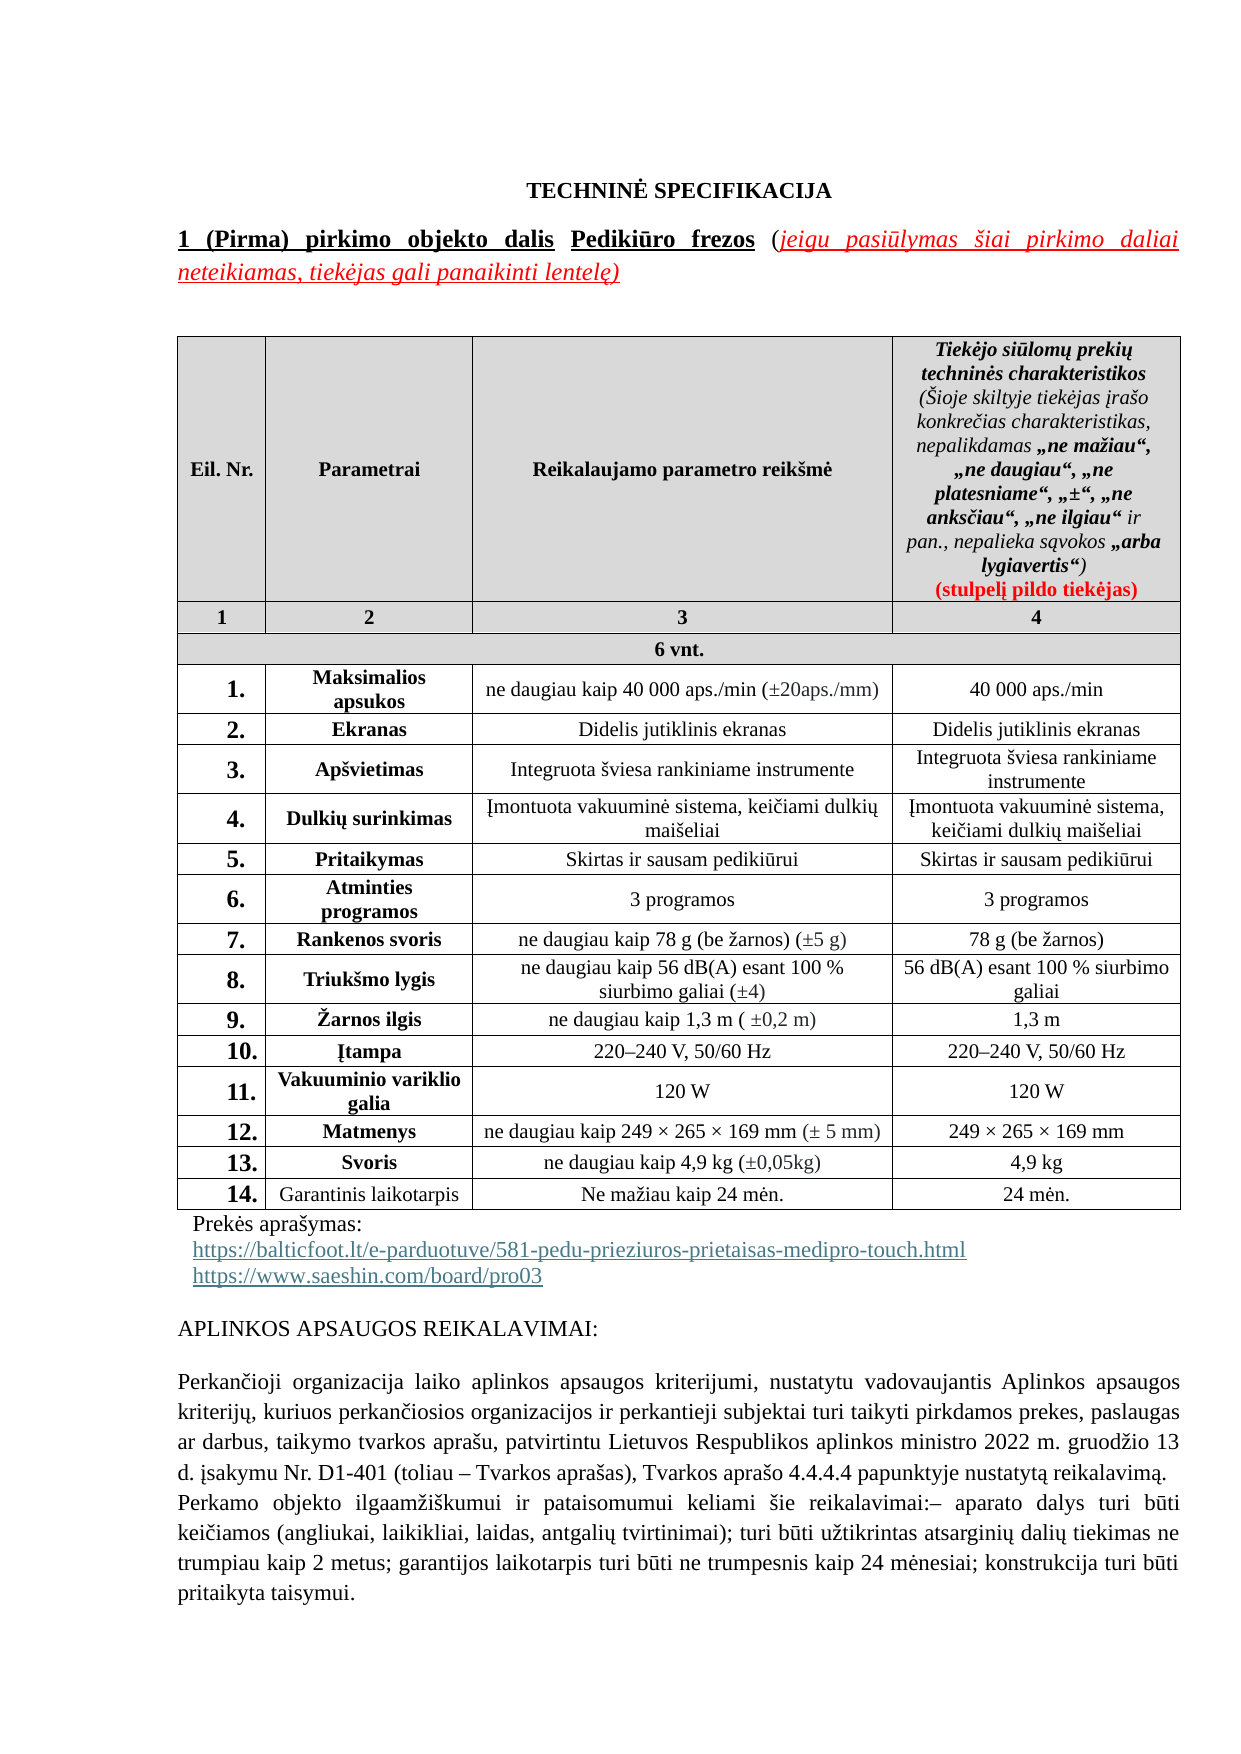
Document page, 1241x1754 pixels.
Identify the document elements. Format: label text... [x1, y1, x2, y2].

table_cell 120 W [893, 1067, 1180, 1115]
table_cell Žarnos ilgis [266, 1004, 472, 1034]
table_cell [178, 1179, 265, 1209]
table_cell Ekranas [266, 714, 472, 744]
text Prekės aprašymas: [192, 1210, 1181, 1236]
table_cell [178, 875, 265, 923]
table_cell 4,9 kg [893, 1147, 1180, 1177]
table_cell [178, 714, 265, 744]
table_cell 2 [266, 602, 472, 632]
table_cell 220–240 V, 50/60 Hz [473, 1036, 892, 1066]
table_cell 40 000 aps./min [893, 665, 1180, 713]
table_cell ne daugiau kaip 249 × 265 × 169 mm (± 5 mm) [473, 1116, 892, 1146]
table_cell Ne mažiau kaip 24 mėn. [473, 1179, 892, 1209]
table_cell 220–240 V, 50/60 Hz [893, 1036, 1180, 1066]
table_cell Atminties programos [266, 875, 472, 923]
table_cell 3 programos [473, 875, 892, 923]
text 1 (Pirma) pirkimo objekto dalis Pedikiūro frezos (jeigu pasiūlymas šiai pirkimo daliai neteikiamas, tiekėjas gali panaikinti lentelę) [177, 224, 1181, 286]
table_cell ne daugiau kaip 56 dB(A) esant 100 % siurbimo galiai (±4) [473, 955, 892, 1003]
table_cell [178, 1147, 265, 1177]
table_cell ne daugiau kaip 1,3 m ( ±0,2 m) [473, 1004, 892, 1034]
table_header Reikalaujamo parametro reikšmė [473, 337, 892, 601]
table_cell ne daugiau kaip 4,9 kg (±0,05kg) [473, 1147, 892, 1177]
table_header Tiekėjo siūlomų prekių techninės charakteristikos (Šioje skiltyje tiekėjas įrašo konkrečias charakteristikas, nepalikdamas „ne mažiau“, „ne daugiau“, „ne platesniame“, „±“, „ne anksčiau“, „ne ilgiau“ ir pan., nepalieka sąvokos „arba lygiavertis“) (stulpelį pildo tiekėjas) [893, 337, 1180, 601]
text Perkančioji organizacija laiko aplinkos apsaugos kriterijumi, nustatytu vadovaujantis Aplinkos apsaugos kriterijų, kuriuos perkančiosios organizacijos ir perkantieji subjektai turi taikyti pirkdamos prekes, paslaugas ar darbus, taikymo tvarkos aprašu, patvirtintu Lietuvos Respublikos aplinkos ministro 2022 m. gruodžio 13 d. įsakymu Nr. D1-401 (toliau – Tvarkos aprašas), Tvarkos aprašo 4.4.4.4 papunktyje nustatytą reikalavimą. [177, 1368, 1181, 1485]
text APLINKOS APSAUGOS REIKALAVIMAI: [177, 1315, 1181, 1342]
table_cell Įtampa [266, 1036, 472, 1066]
table_cell [178, 955, 265, 1003]
table_cell Triukšmo lygis [266, 955, 472, 1003]
table_cell Rankenos svoris [266, 924, 472, 954]
table_cell Didelis jutiklinis ekranas [473, 714, 892, 744]
table_cell [178, 924, 265, 954]
table_cell Didelis jutiklinis ekranas [893, 714, 1180, 744]
table_cell 1,3 m [893, 1004, 1180, 1034]
table_cell 3 programos [893, 875, 1180, 923]
table_cell 6 vnt. [178, 634, 1180, 664]
table_cell [178, 665, 265, 713]
table_cell 120 W [473, 1067, 892, 1115]
table_cell [178, 844, 265, 874]
table_cell [178, 745, 265, 793]
table_cell Svoris [266, 1147, 472, 1177]
table_cell Skirtas ir sausam pedikiūrui [893, 844, 1180, 874]
table_cell Įmontuota vakuuminė sistema, keičiami dulkių maišeliai [473, 794, 892, 842]
table_cell Įmontuota vakuuminė sistema, keičiami dulkių maišeliai [893, 794, 1180, 842]
table_cell [178, 794, 265, 842]
table_cell [178, 1067, 265, 1115]
table_cell Pritaikymas [266, 844, 472, 874]
table_cell ne daugiau kaip 40 000 aps./min (±20aps./mm) [473, 665, 892, 713]
table_header Parametrai [266, 337, 472, 601]
table_cell 24 mėn. [893, 1179, 1180, 1209]
text https://balticfoot.lt/e-parduotuve/581-pedu-prieziuros-prietaisas-medipro-touch.html [192, 1236, 1181, 1262]
table_cell 249 × 265 × 169 mm [893, 1116, 1180, 1146]
table_cell [178, 1116, 265, 1146]
table_cell ne daugiau kaip 78 g (be žarnos) (±5 g) [473, 924, 892, 954]
table_cell Vakuuminio variklio galia [266, 1067, 472, 1115]
table_cell Garantinis laikotarpis [266, 1179, 472, 1209]
table_cell Integruota šviesa rankiniame instrumente [893, 745, 1180, 793]
table_cell Integruota šviesa rankiniame instrumente [473, 745, 892, 793]
text Perkamo objekto ilgaamžiškumui ir pataisomumui keliami šie reikalavimai:– aparato dalys turi būti keičiamos (angliukai, laikikliai, laidas, antgalių tvirtinimai); turi būti užtikrintas atsarginių dalių tiekimas ne trumpiau kaip 2 metus; garantijos laikotarpis turi būti ne trumpesnis kaip 24 mėnesiai; konstrukcija turi būti pritaikyta taisymui. [177, 1489, 1181, 1606]
table_cell Apšvietimas [266, 745, 472, 793]
table_cell Skirtas ir sausam pedikiūrui [473, 844, 892, 874]
table_cell Maksimalios apsukos [266, 665, 472, 713]
table_cell Matmenys [266, 1116, 472, 1146]
table_cell 78 g (be žarnos) [893, 924, 1180, 954]
text https://www.saeshin.com/board/pro03 [192, 1262, 1181, 1289]
table_cell [178, 1004, 265, 1034]
table_cell 3 [473, 602, 892, 632]
table_cell 56 dB(A) esant 100 % siurbimo galiai [893, 955, 1180, 1003]
text TECHNINĖ SPECIFIKACIJA [177, 177, 1181, 203]
table_cell 4 [893, 602, 1180, 632]
table_cell Dulkių surinkimas [266, 794, 472, 842]
table_cell 1 [178, 602, 265, 632]
table_cell [178, 1036, 265, 1066]
table_header Eil. Nr. [178, 337, 265, 601]
